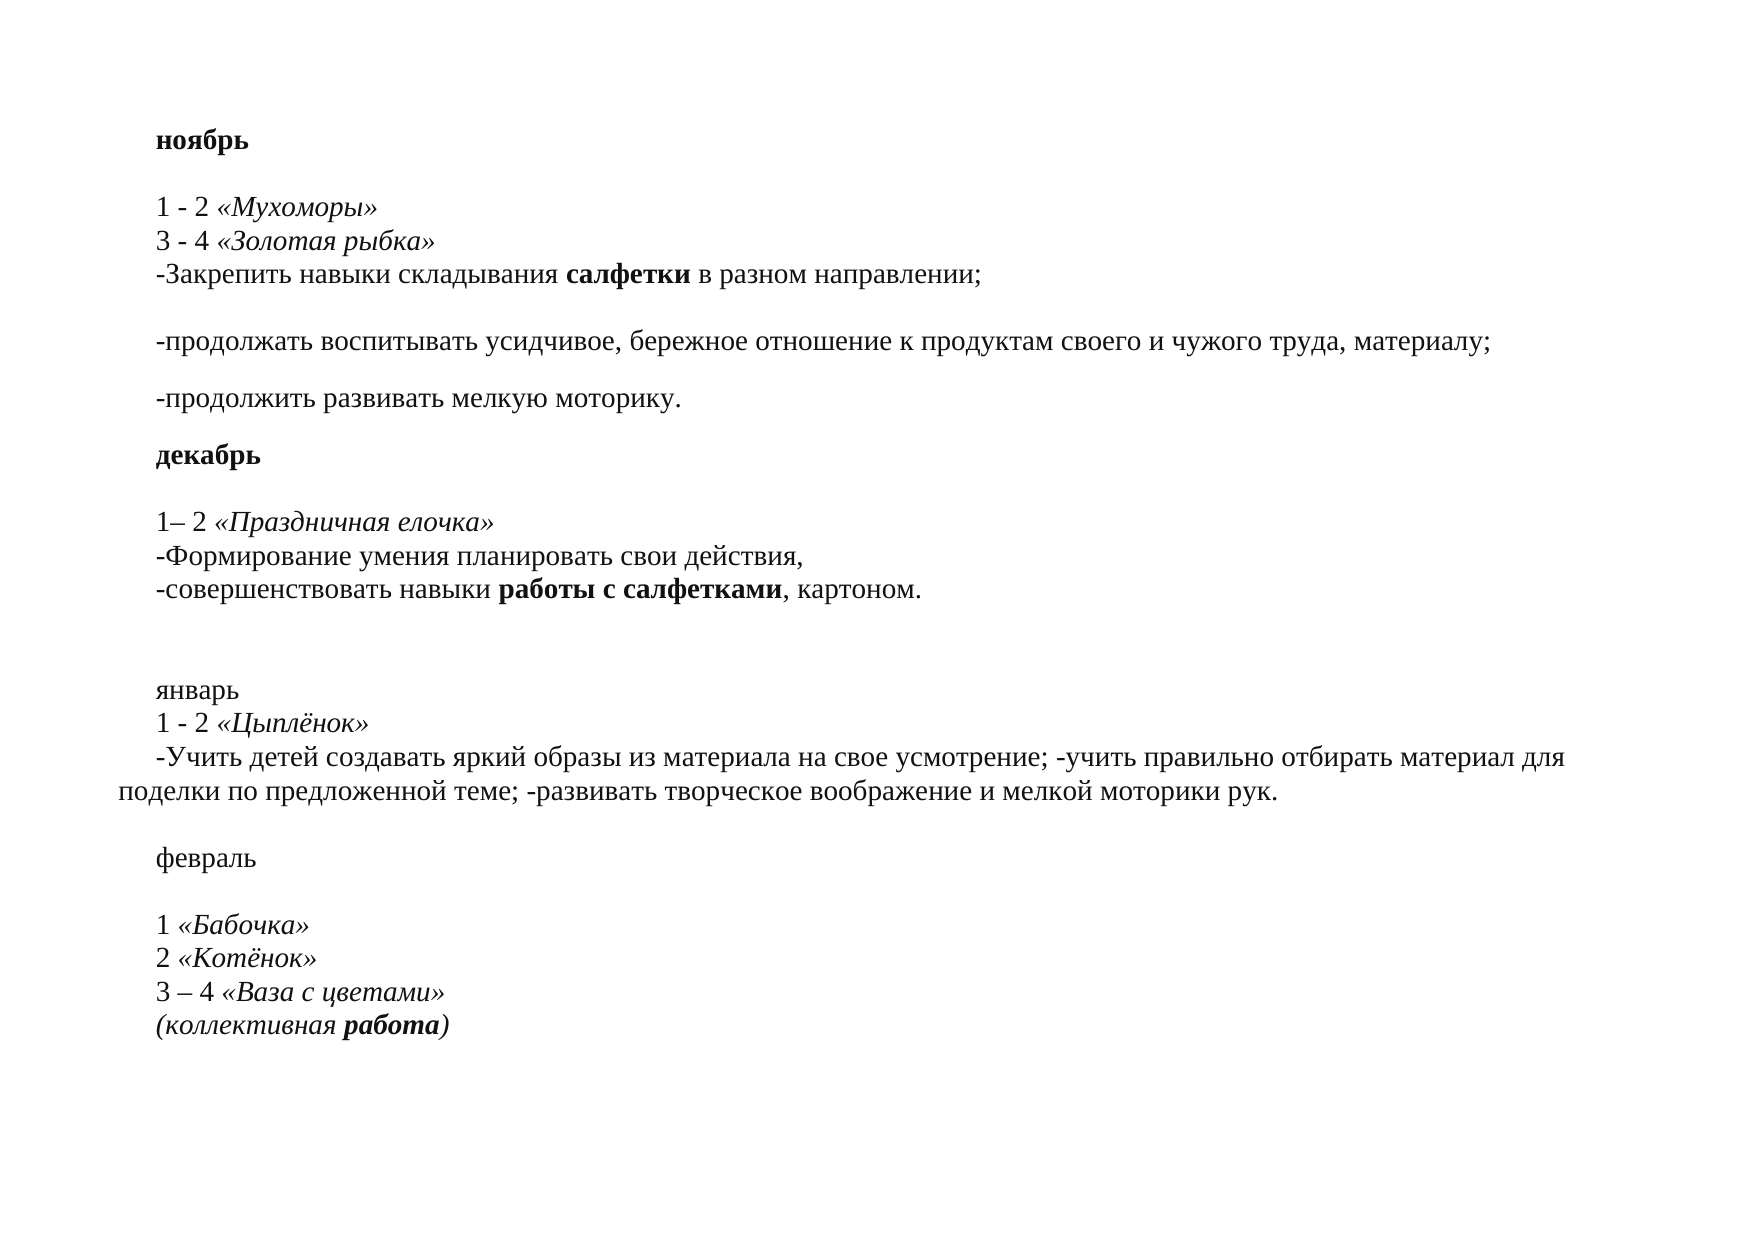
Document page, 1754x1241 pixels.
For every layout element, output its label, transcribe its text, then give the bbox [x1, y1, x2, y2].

text февраль [118, 840, 1636, 873]
text 1 - 2 «Мухоморы» [118, 189, 1636, 223]
text 1 «Бабочка» [118, 907, 1636, 940]
text 3 – 4 «Ваза с цветами» [118, 974, 1636, 1007]
text -Закрепить навыки складывания салфетки в разном направлении; [118, 256, 1636, 290]
text -совершенствовать навыки работы с салфетками, картоном. [118, 571, 1636, 605]
text ноябрь [118, 122, 1636, 156]
text -продолжать воспитывать усидчивое, бережное отношение к продуктам своего и чужого труда, материалу; [118, 323, 1636, 357]
text -Формирование умения планировать свои действия, [118, 538, 1636, 571]
text 3 - 4 «Золотая рыбка» [118, 223, 1636, 256]
text -продолжить развивать мелкую моторику. [118, 380, 1636, 414]
text январь [118, 672, 1636, 706]
text 1– 2 «Праздничная елочка» [118, 504, 1636, 538]
text декабрь [118, 437, 1636, 471]
text 1 - 2 «Цыплёнок» [118, 706, 1636, 739]
text (коллективная работа) [118, 1007, 1636, 1041]
text 2 «Котёнок» [118, 940, 1636, 974]
text -Учить детей создавать яркий образы из материала на свое усмотрение; -учить правильно отбирать материал для поделки по предложенной теме; -развивать творческое воображение и мелкой моторики рук. [118, 739, 1636, 806]
